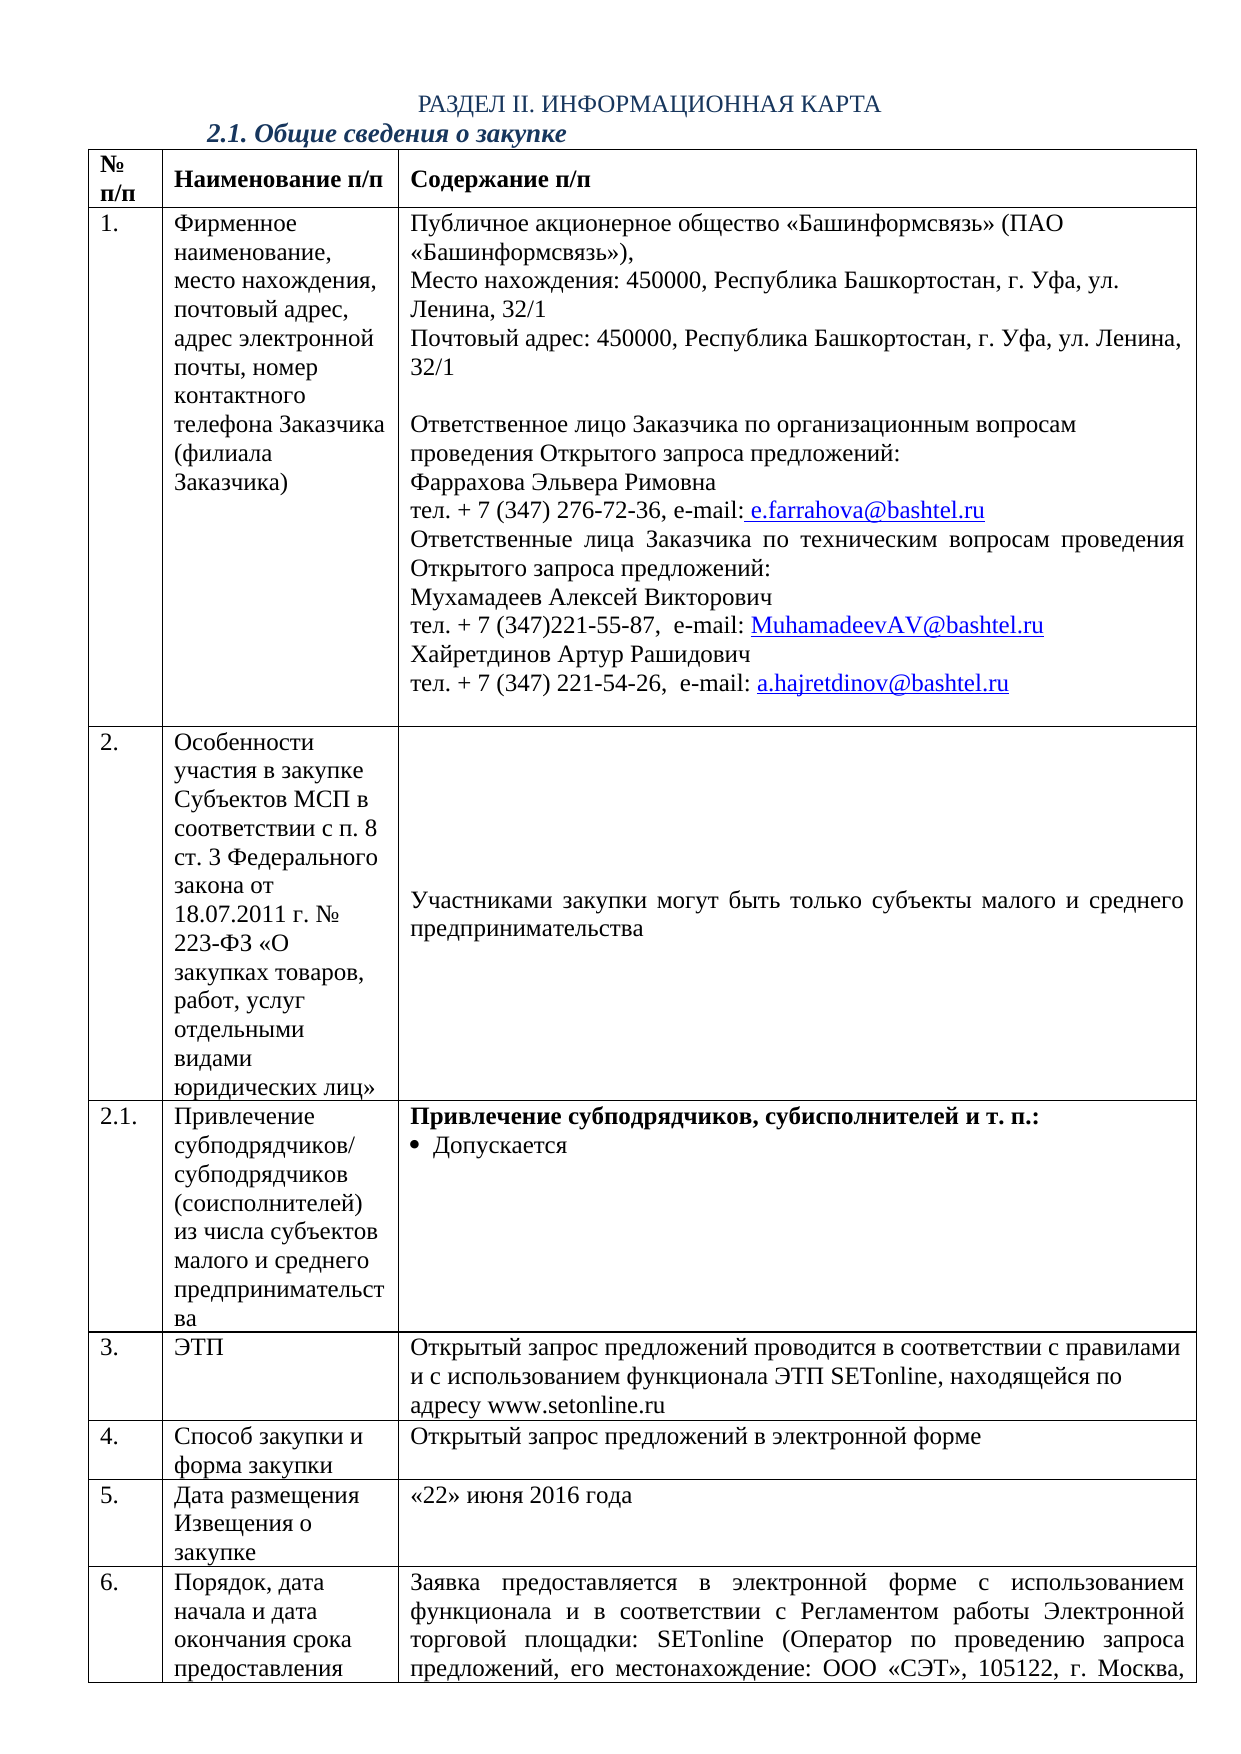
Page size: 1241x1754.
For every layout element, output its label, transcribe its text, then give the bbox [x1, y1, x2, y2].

table_cell Участниками закупки могут быть только субъекты малого и среднего предпринимательства [399, 727, 1196, 1100]
table_cell [89, 1480, 162, 1566]
subtitle 2.1. Общие сведения о закупке [207, 117, 1181, 148]
table_cell [89, 1333, 162, 1420]
table_cell Особенности участия в закупке Субъектов МСП в соответствии с п. 8 ст. 3 Федерального закона от 18.07.2011 г. № 223-ФЗ «О закупках товаров, работ, услуг отдельными видами юридических лиц» [163, 727, 398, 1100]
table_cell [89, 1421, 162, 1479]
table_cell Фирменное наименование, место нахождения, почтовый адрес, адрес электронной почты, номер контактного телефона Заказчика (филиала Заказчика) [163, 208, 398, 726]
table_cell ЭТП [163, 1333, 398, 1420]
table_cell «22» июня 2016 года [399, 1480, 1196, 1566]
table_header № п/п [89, 150, 162, 207]
table_cell [89, 1567, 162, 1682]
text РАЗДЕЛ II. ИНФОРМАЦИОННАЯ КАРТА [118, 89, 1181, 117]
table_cell Способ закупки и форма закупки [163, 1421, 398, 1479]
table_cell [163, 1567, 398, 1682]
table_cell Привлечение субподрядчиков, субисполнителей и т. п.: Допускается [399, 1101, 1196, 1331]
table_cell Привлечение субподрядчиков/ субподрядчиков (соисполнителей) из числа субъектов малого и среднего предпринимательства [163, 1101, 398, 1331]
table_header Наименование п/п [163, 150, 398, 207]
table_cell Публичное акционерное общество «Башинформсвязь» (ПАО «Башинформсвязь»), Место нахождения: 450000, Республика Башкортостан, г. Уфа, ул. Ленина, 32/1 Почтовый адрес: 450000, Республика Башкортостан, г. Уфа, ул. Ленина, 32/1 Ответственное лицо Заказчика по организационным вопросам проведения Открытого запроса предложений: Фаррахова Эльвера Римовна тел. + 7 (347) 276-72-36, e-mail: e.farrahova@bashtel.ru Ответственные лица Заказчика по техническим вопросам проведения Открытого запроса предложений: Мухамадеев Алексей Викторович тел. + 7 (347)221-55-87, e-mail: MuhamadeevAV@bashtel.ru Хайретдинов Артур Рашидович тел. + 7 (347) 221-54-26, e-mail: a.hajretdinov@bashtel.ru [399, 208, 1196, 726]
table_cell Открытый запрос предложений в электронной форме [399, 1421, 1196, 1479]
table_cell [89, 208, 162, 726]
table_cell Дата размещения Извещения о закупке [163, 1480, 398, 1566]
table_cell [89, 727, 162, 1100]
table_cell 2.1. [89, 1101, 162, 1331]
table_cell Открытый запрос предложений проводится в соответствии с правилами и с использованием функционала ЭТП SETonline, находящейся по адресу www.setonline.ru [399, 1333, 1196, 1420]
table_header Содержание п/п [399, 150, 1196, 207]
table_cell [399, 1567, 1196, 1682]
